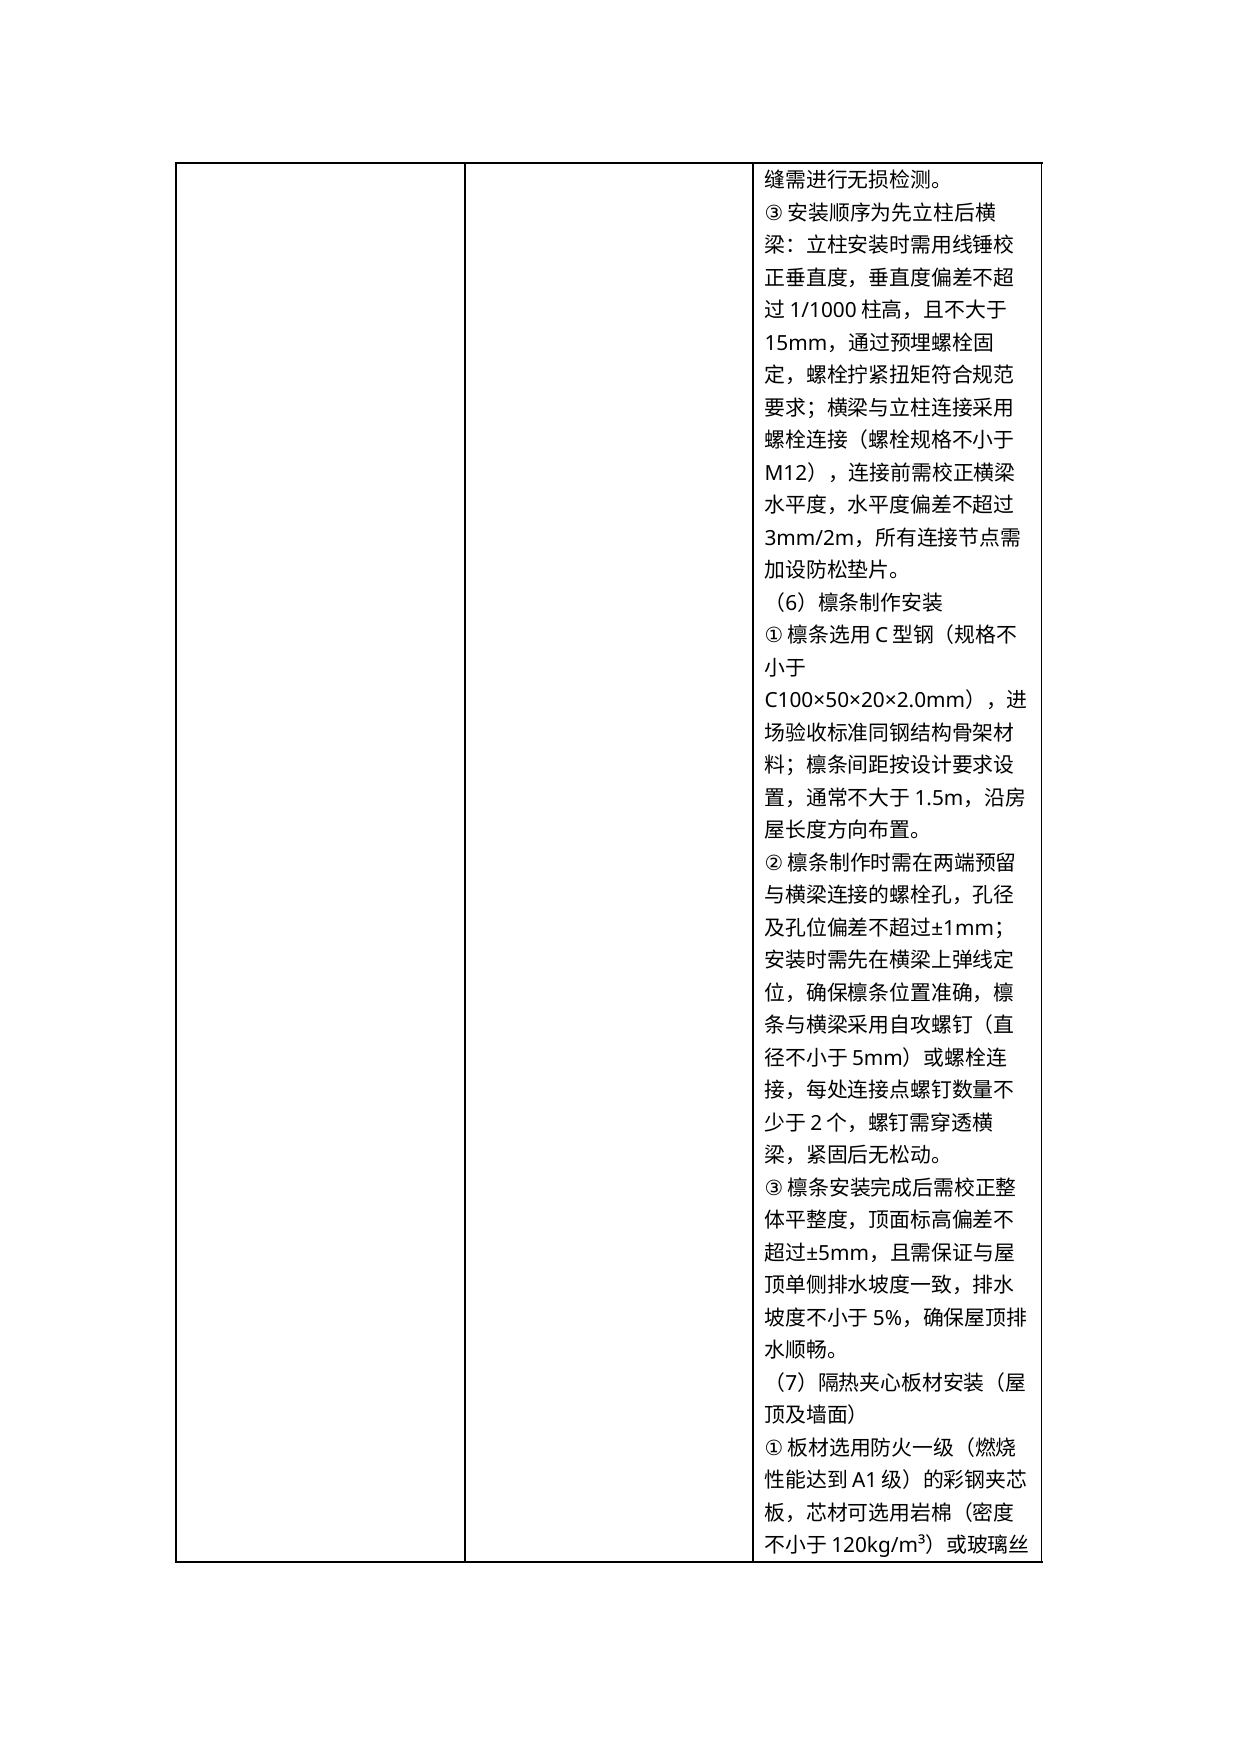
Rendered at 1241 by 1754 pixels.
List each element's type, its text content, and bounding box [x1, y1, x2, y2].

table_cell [754, 164, 1041, 1561]
table_cell [466, 164, 752, 1561]
table_cell 1 [177, 164, 464, 1561]
